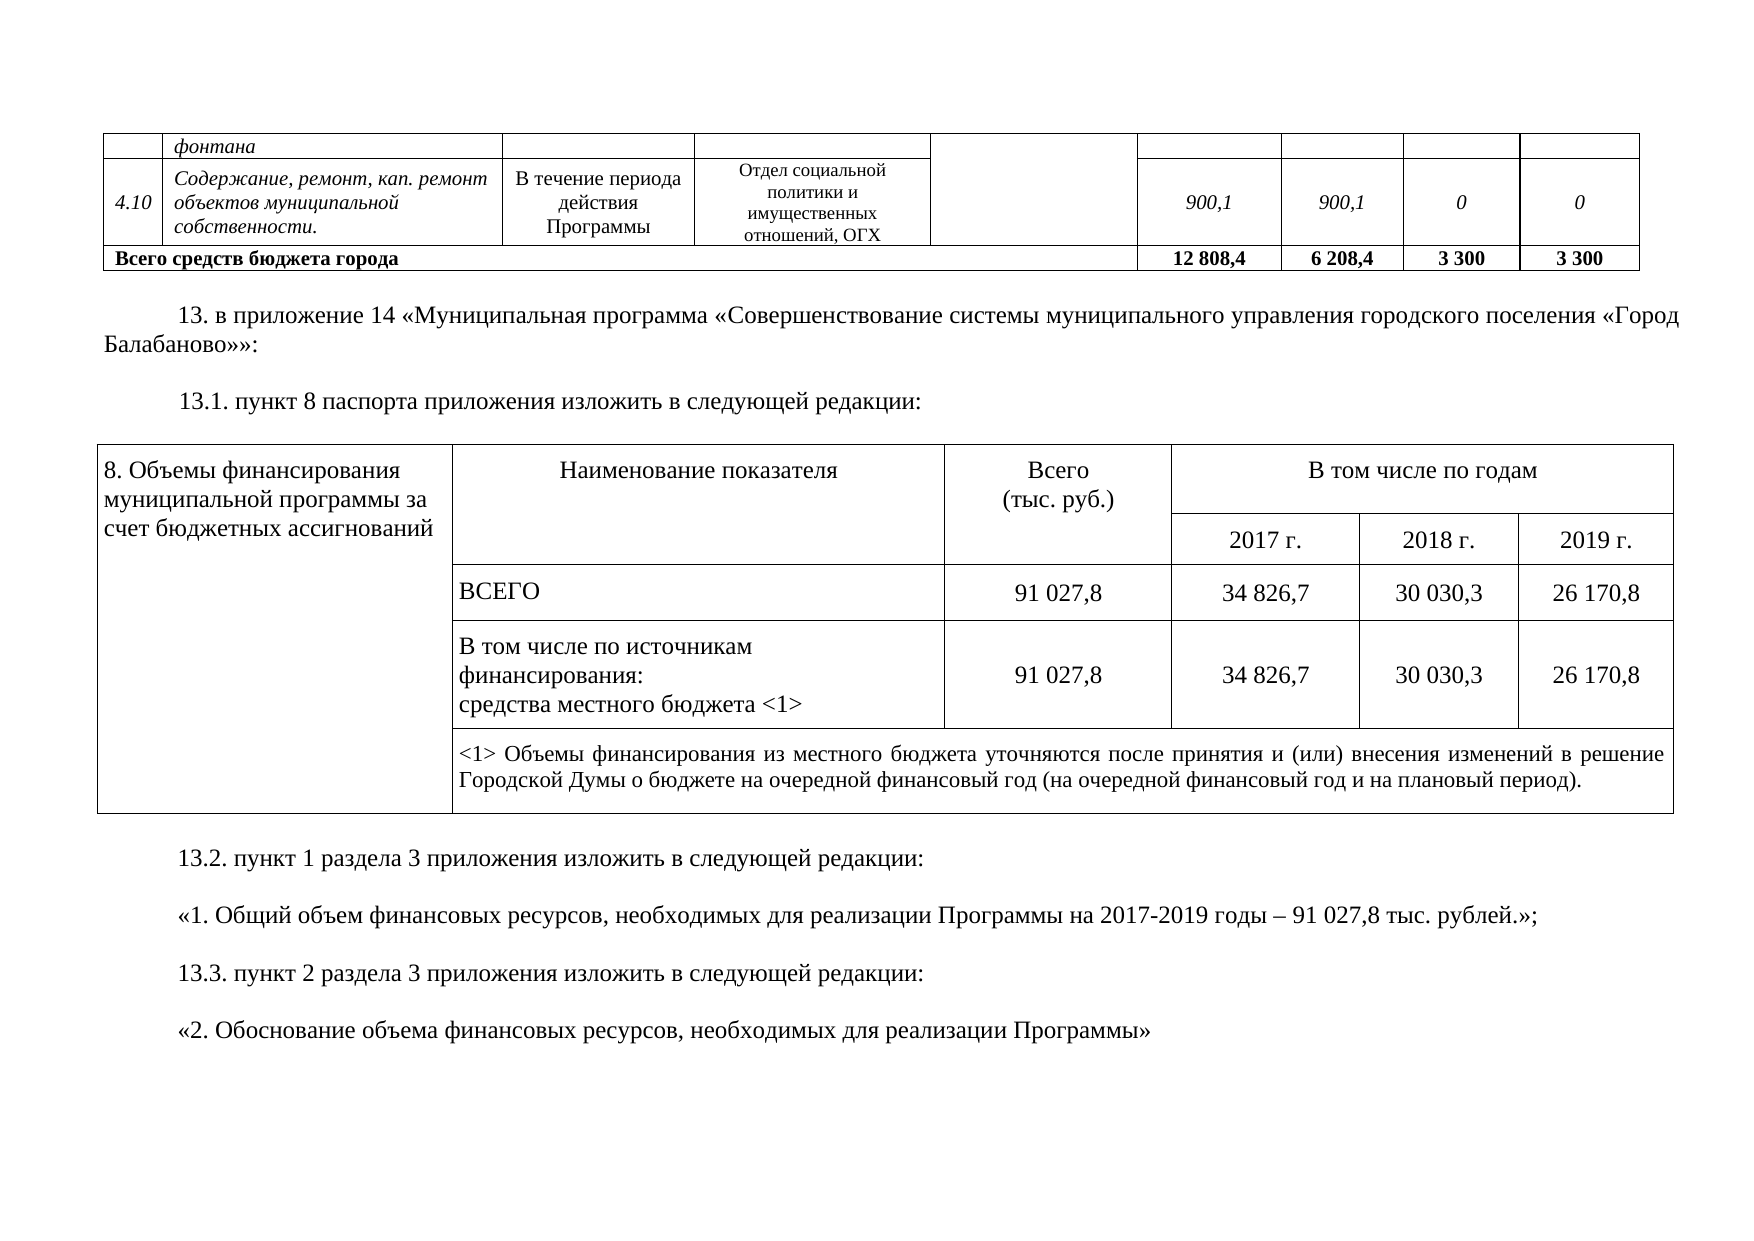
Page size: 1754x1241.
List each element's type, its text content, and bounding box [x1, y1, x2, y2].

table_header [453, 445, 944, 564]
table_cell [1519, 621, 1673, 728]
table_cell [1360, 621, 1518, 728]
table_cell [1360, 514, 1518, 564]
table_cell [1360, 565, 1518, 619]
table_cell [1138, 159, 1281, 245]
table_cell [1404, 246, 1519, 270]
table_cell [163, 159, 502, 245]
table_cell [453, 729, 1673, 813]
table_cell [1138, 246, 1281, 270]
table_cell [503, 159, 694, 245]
text 13.1. пункт 8 паспорта приложения изложить в следующей редакции: [103, 386, 1686, 415]
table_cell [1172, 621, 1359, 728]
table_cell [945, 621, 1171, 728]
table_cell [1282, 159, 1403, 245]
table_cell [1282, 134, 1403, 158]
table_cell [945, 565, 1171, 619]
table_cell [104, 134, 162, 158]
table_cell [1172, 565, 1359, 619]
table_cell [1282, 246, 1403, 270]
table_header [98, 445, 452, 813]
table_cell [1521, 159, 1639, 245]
text «2. Обоснование объема финансовых ресурсов, необходимых для реализации Программы» [103, 1015, 1680, 1044]
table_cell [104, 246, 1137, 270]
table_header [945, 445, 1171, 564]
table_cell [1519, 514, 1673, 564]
text 13.3. пункт 2 раздела 3 приложения изложить в следующей редакции: [103, 958, 1680, 986]
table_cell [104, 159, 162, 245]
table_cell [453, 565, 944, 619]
text «1. Общий объем финансовых ресурсов, необходимых для реализации Программы на 2017-2019 годы – 91 027,8 тыс. рублей.»; [103, 900, 1680, 929]
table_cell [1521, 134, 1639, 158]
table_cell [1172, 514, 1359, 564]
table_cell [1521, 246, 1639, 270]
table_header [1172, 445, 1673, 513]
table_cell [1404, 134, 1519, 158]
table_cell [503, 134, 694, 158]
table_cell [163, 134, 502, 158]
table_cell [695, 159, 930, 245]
text 13. в приложение 14 «Муниципальная программа «Совершенствование системы муниципального управления городского поселения «Город Балабаново»»: [103, 300, 1680, 358]
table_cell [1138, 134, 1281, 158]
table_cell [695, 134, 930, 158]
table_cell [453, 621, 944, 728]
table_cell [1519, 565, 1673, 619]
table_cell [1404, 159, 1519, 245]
text 13.2. пункт 1 раздела 3 приложения изложить в следующей редакции: [103, 843, 1680, 871]
